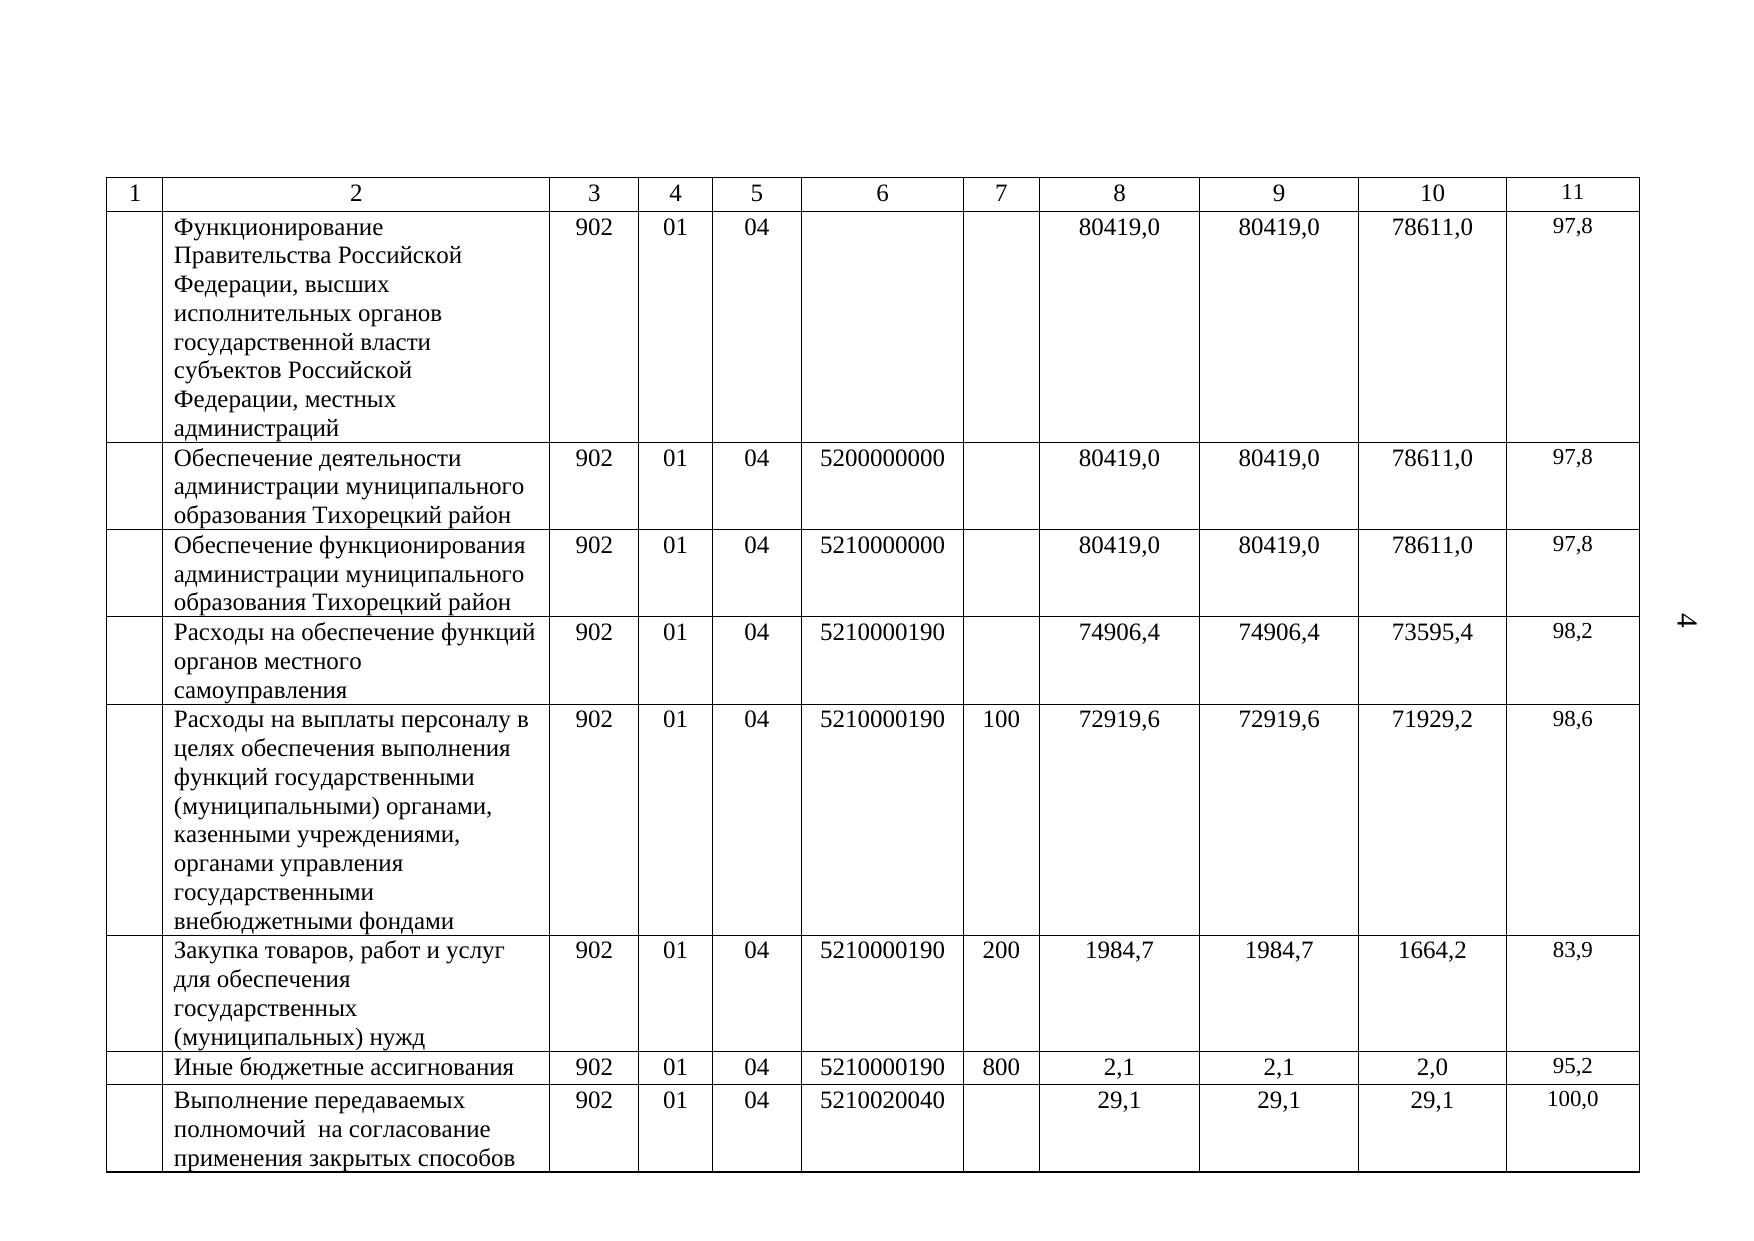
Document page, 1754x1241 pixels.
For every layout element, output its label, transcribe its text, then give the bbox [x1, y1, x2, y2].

table_cell Расходы на выплаты персоналу в целях обеспечения выполнения функций государственными (муниципальными) органами, казенными учреждениями, органами управления государственными внебюджетными фондами [163, 705, 549, 934]
table_cell 80419,0 [1200, 212, 1358, 442]
table_cell 83,9 [1507, 936, 1639, 1051]
table_header 4 [639, 178, 712, 211]
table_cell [163, 1085, 549, 1171]
table_cell 04 [713, 617, 801, 703]
table_cell [107, 705, 162, 934]
table_cell 902 [550, 1052, 638, 1084]
table_cell [107, 443, 162, 529]
table_cell 902 [550, 705, 638, 934]
table_cell 01 [639, 443, 712, 529]
table_header 6 [802, 178, 963, 211]
table_header 5 [713, 178, 801, 211]
table_cell 95,2 [1507, 1052, 1639, 1084]
table_cell Иные бюджетные ассигнования [163, 1052, 549, 1084]
table_cell 01 [639, 212, 712, 442]
table_header 10 [1359, 178, 1506, 211]
table_cell 01 [639, 705, 712, 934]
table_cell 01 [639, 1085, 712, 1171]
table_cell 78611,0 [1359, 212, 1506, 442]
table_cell 5210000000 [802, 530, 963, 616]
table_cell 2,1 [1040, 1052, 1199, 1084]
table_header 7 [964, 178, 1039, 211]
table_cell 97,8 [1507, 530, 1639, 616]
table_cell [802, 212, 963, 442]
table_cell 1984,7 [1200, 936, 1358, 1051]
table_cell 100 [964, 705, 1039, 934]
table_cell [964, 617, 1039, 703]
table_cell 5210000190 [802, 936, 963, 1051]
table_cell 800 [964, 1052, 1039, 1084]
table_cell 1664,2 [1359, 936, 1506, 1051]
table_cell 04 [713, 1085, 801, 1171]
table_cell 72919,6 [1200, 705, 1358, 934]
table_cell [107, 212, 162, 442]
table_cell 5210020040 [802, 1085, 963, 1171]
table_cell 29,1 [1200, 1085, 1358, 1171]
table_cell 01 [639, 530, 712, 616]
table_cell 04 [713, 443, 801, 529]
table_cell 902 [550, 1085, 638, 1171]
table_cell [107, 936, 162, 1051]
table_cell 5210000190 [802, 617, 963, 703]
table_cell Расходы на обеспечение функций органов местного самоуправления [163, 617, 549, 703]
table_cell 04 [713, 936, 801, 1051]
table_cell 01 [639, 1052, 712, 1084]
table_cell [107, 530, 162, 616]
table_cell 01 [639, 617, 712, 703]
table_header 3 [550, 178, 638, 211]
table_cell 97,8 [1507, 443, 1639, 529]
table_cell 71929,2 [1359, 705, 1506, 934]
table_cell 5210000190 [802, 1052, 963, 1084]
table_header 8 [1040, 178, 1199, 211]
table_header 2 [163, 178, 549, 211]
table_cell [107, 1085, 162, 1171]
table_cell 2,1 [1200, 1052, 1358, 1084]
table_cell Обеспечение деятельности администрации муниципального образования Тихорецкий район [163, 443, 549, 529]
table_cell Обеспечение функционирования администрации муниципального образования Тихорецкий район [163, 530, 549, 616]
table_cell 98,2 [1507, 617, 1639, 703]
table_cell 04 [713, 530, 801, 616]
table_cell 80419,0 [1200, 530, 1358, 616]
table_header 11 [1507, 178, 1639, 211]
table_cell [964, 443, 1039, 529]
table_cell [964, 1085, 1039, 1171]
table_cell 74906,4 [1200, 617, 1358, 703]
table_cell 5210000190 [802, 705, 963, 934]
table_cell 98,6 [1507, 705, 1639, 934]
table_cell 902 [550, 443, 638, 529]
table_cell 80419,0 [1040, 443, 1199, 529]
table_cell 100,0 [1507, 1085, 1639, 1171]
table_cell 74906,4 [1040, 617, 1199, 703]
table_header 1 [107, 178, 162, 211]
table_cell 902 [550, 617, 638, 703]
table_cell 200 [964, 936, 1039, 1051]
table_cell [964, 212, 1039, 442]
table_cell 72919,6 [1040, 705, 1199, 934]
table_cell 80419,0 [1200, 443, 1358, 529]
table_cell 73595,4 [1359, 617, 1506, 703]
table_cell 78611,0 [1359, 530, 1506, 616]
table_cell 29,1 [1040, 1085, 1199, 1171]
table_cell 2,0 [1359, 1052, 1506, 1084]
table_cell Функционирование Правительства Российской Федерации, высших исполнительных органов государственной власти субъектов Российской Федерации, местных администраций [163, 212, 549, 442]
table_cell 97,8 [1507, 212, 1639, 442]
table_header 9 [1200, 178, 1358, 211]
table_cell 78611,0 [1359, 443, 1506, 529]
table_cell [964, 530, 1039, 616]
table_cell 5200000000 [802, 443, 963, 529]
table_cell 80419,0 [1040, 530, 1199, 616]
table_cell 04 [713, 212, 801, 442]
table_cell 80419,0 [1040, 212, 1199, 442]
table_cell 01 [639, 936, 712, 1051]
table_cell 902 [550, 936, 638, 1051]
table_cell 04 [713, 1052, 801, 1084]
table_cell 29,1 [1359, 1085, 1506, 1171]
table_cell 902 [550, 530, 638, 616]
table_cell 902 [550, 212, 638, 442]
table_cell 1984,7 [1040, 936, 1199, 1051]
table_cell [107, 1052, 162, 1084]
table_cell [107, 617, 162, 703]
table_cell Закупка товаров, работ и услуг для обеспечения государственных (муниципальных) нужд [163, 936, 549, 1051]
table_cell 04 [713, 705, 801, 934]
